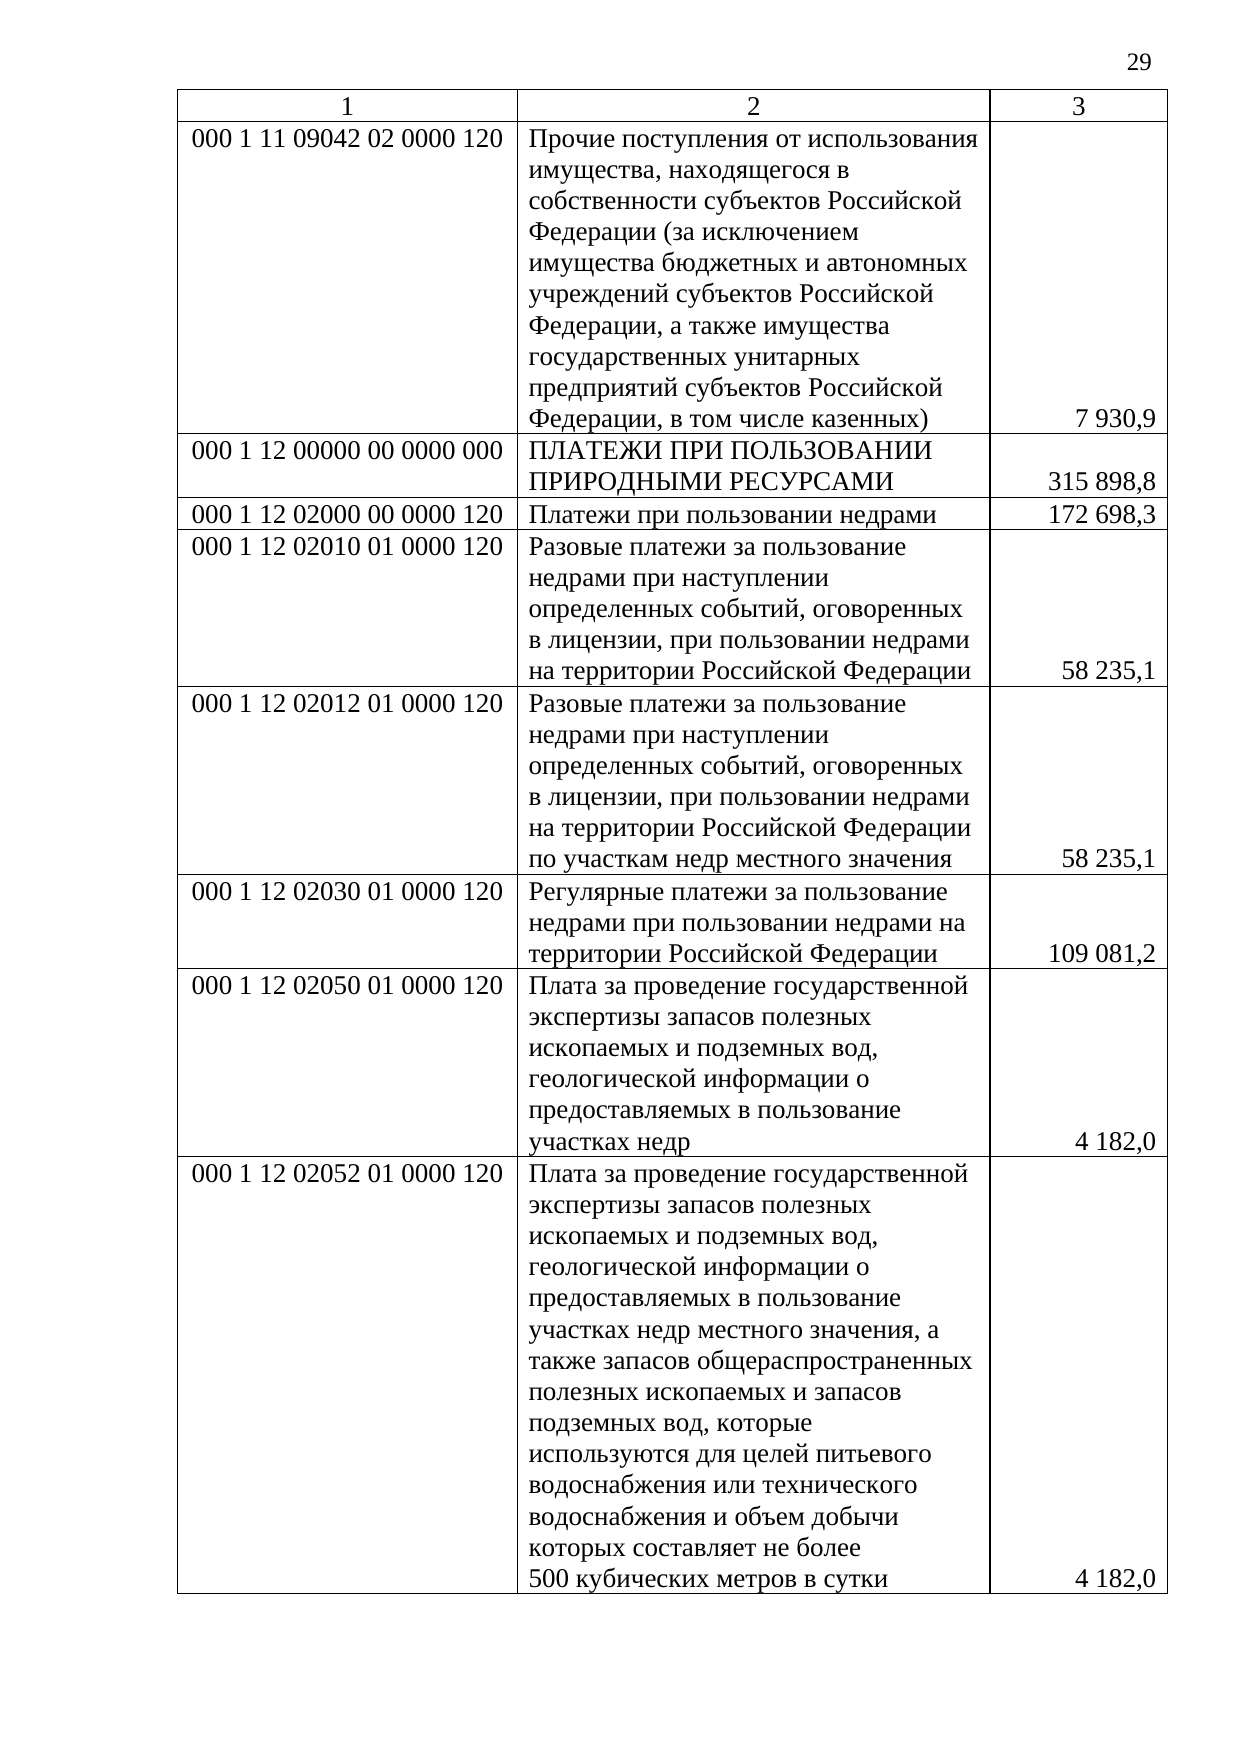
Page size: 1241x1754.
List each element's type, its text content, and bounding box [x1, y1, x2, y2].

table_cell ПЛАТЕЖИ ПРИ ПОЛЬЗОВАНИИ ПРИРОДНЫМИ РЕСУРСАМИ [518, 434, 989, 497]
table_cell 000 1 12 02030 01 0000 120 [178, 875, 517, 968]
table_cell 7 930,9 [991, 122, 1167, 433]
table_cell 000 1 12 02050 01 0000 120 [178, 969, 517, 1156]
table_cell 000 1 12 02012 01 0000 120 [178, 687, 517, 873]
table_cell 000 1 12 02000 00 0000 120 [178, 498, 517, 529]
table_cell 315 898,8 [991, 434, 1167, 497]
table_cell 58 235,1 [991, 530, 1167, 686]
table_cell 000 1 11 09042 02 0000 120 [178, 122, 517, 433]
table_cell Платежи при пользовании недрами [518, 498, 989, 529]
table_cell Разовые платежи за пользование недрами при наступлении определенных событий, оговоренных в лицензии, при пользовании недрами на территории Российской Федерации по участкам недр местного значения [518, 687, 989, 873]
table_cell 4 182,0 [991, 1157, 1167, 1593]
table_cell 109 081,2 [991, 875, 1167, 968]
table_cell Плата за проведение государственной экспертизы запасов полезных ископаемых и подземных вод, геологической информации о предоставляемых в пользование участках недр [518, 969, 989, 1156]
table_cell 000 1 12 02010 01 0000 120 [178, 530, 517, 686]
table_cell Регулярные платежи за пользование недрами при пользовании недрами на территории Российской Федерации [518, 875, 989, 968]
table_cell Разовые платежи за пользование недрами при наступлении определенных событий, оговоренных в лицензии, при пользовании недрами на территории Российской Федерации [518, 530, 989, 686]
table_cell Прочие поступления от использования имущества, находящегося в собственности субъектов Российской Федерации (за исключением имущества бюджетных и автономных учреждений субъектов Российской Федерации, а также имущества государственных унитарных предприятий субъектов Российской Федерации, в том числе казенных) [518, 122, 989, 433]
table_header 1 [178, 90, 517, 121]
table_cell 4 182,0 [991, 969, 1167, 1156]
table_cell 172 698,3 [991, 498, 1167, 529]
table_cell 000 1 12 02052 01 0000 120 [178, 1157, 517, 1593]
table_header 3 [991, 90, 1167, 121]
table_cell 000 1 12 00000 00 0000 000 [178, 434, 517, 497]
table_cell 58 235,1 [991, 687, 1167, 873]
table_header 2 [518, 90, 989, 121]
table_cell Плата за проведение государственной экспертизы запасов полезных ископаемых и подземных вод, геологической информации о предоставляемых в пользование участках недр местного значения, а также запасов общераспространенных полезных ископаемых и запасов подземных вод, которые используются для целей питьевого водоснабжения или технического водоснабжения и объем добычи которых составляет не более 500 кубических метров в сутки [518, 1157, 989, 1593]
